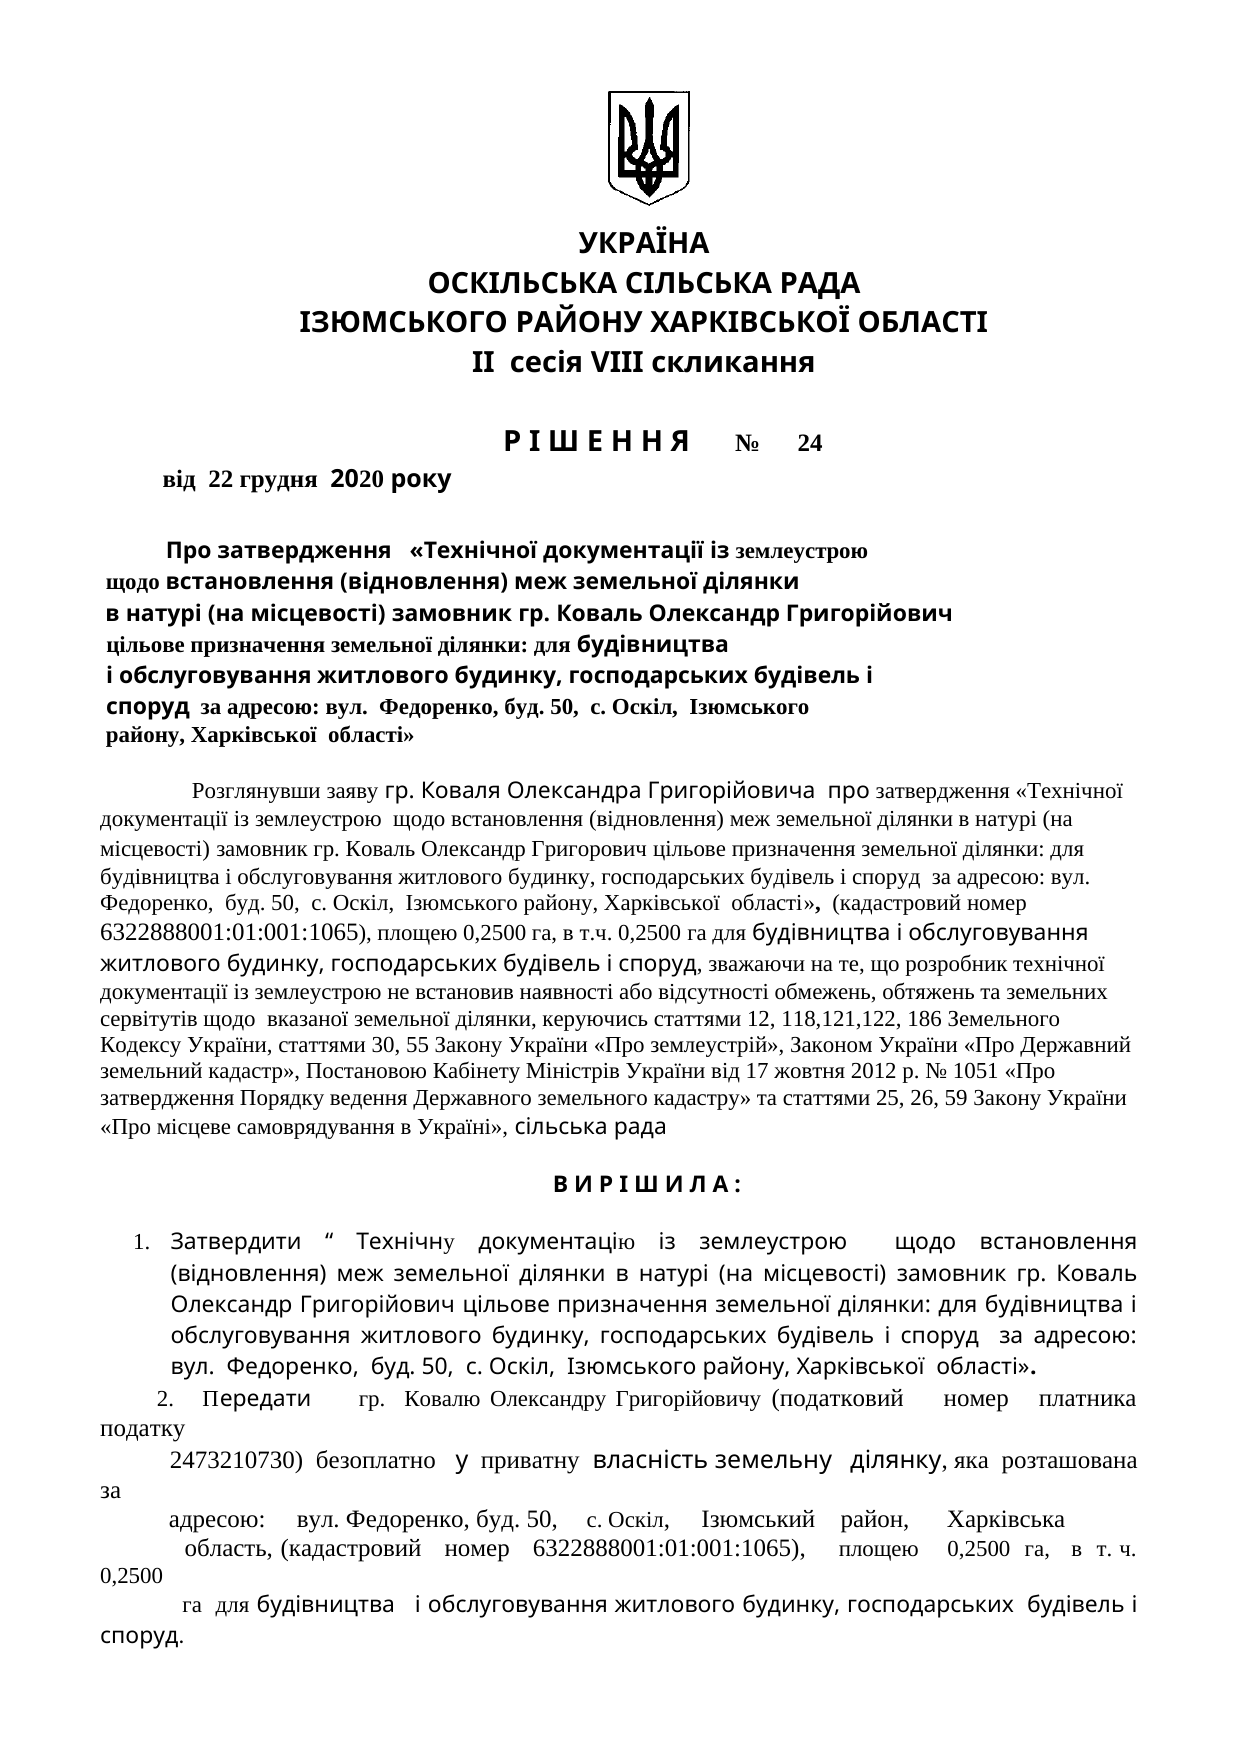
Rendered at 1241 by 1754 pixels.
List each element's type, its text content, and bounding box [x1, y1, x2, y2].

text цільове призначення земельної ділянки: для будівництва [100, 628, 1137, 659]
text 2473210730) безоплатно у приватну власність земельну ділянку, яка розташована за [100, 1442, 1137, 1504]
text району, Харківської області» [100, 722, 1137, 748]
text адресою: вул. Федоренко, буд. 50, с. Оскіл, Ізюмський район, Харківська [100, 1504, 1137, 1533]
list Затвердити “ Технічну документацію із землеустрою щодо встановлення (відновлення) меж земельної ділянки в натурі (на місцевості) замовник гр. Коваль Олександр Григорійович цільове призначення земельної ділянки: для будівництва і обслуговування житлового будинку, господарських будівель і споруд за адресою: вул. Федоренко, буд. 50, с. Оскіл, Ізюмського району, Харківської області». [133, 1225, 1137, 1382]
text Розглянувши заяву гр. Коваля Олександра Григорійовича про затвердження «Технічної документації із землеустрою щодо встановлення (відновлення) меж земельної ділянки в натурі (на місцевості) замовник гр. Коваль Олександр Григорович цільове призначення земельної ділянки: для будівництва і обслуговування житлового будинку, господарських будівель і споруд за адресою: вул. Федоренко, буд. 50, с. Оскіл, Ізюмського району, Харківської області», (кадастровий номер 6322888001:01:001:1065), площею 0,2500 га, в т.ч. 0,2500 га для будівництва і обслуговування житлового будинку, господарських будівель і споруд, зважаючи на те, що розробник технічної документації із землеустрою не встановив наявності або відсутності обмежень, обтяжень та земельних сервітутів щодо вказаної земельної ділянки, керуючись статтями 12, 118,121,122, 186 Земельного Кодексу України, статтями 30, 55 Закону України «Про землеустрій», Законом України «Про Державний земельний кадастр», Постановою Кабінету Міністрів України від 17 жовтня 2012 р. № 1051 «Про затвердження Порядку ведення Державного земельного кадастру» та статтями 25, 26, 59 Закону України «Про місцеве самоврядування в Україні», сільська рада [100, 774, 1137, 1141]
text і обслуговування житлового будинку, господарських будівель і [100, 659, 1137, 690]
text Р І Ш Е Н Н Я № 24 [150, 421, 1137, 460]
text 2. Передати гр. Ковалю Олександру Григорійовичу (податковий номер платника податку [100, 1382, 1137, 1442]
text щодо встановлення (відновлення) меж земельної ділянки [100, 565, 1137, 597]
text в натурі (на місцевості) замовник гр. Коваль Олександр Григорійович [100, 597, 1137, 628]
text споруд за адресою: вул. Федоренко, буд. 50, с. Оскіл, Ізюмського [100, 690, 1137, 722]
text ОСКІЛЬСЬКА СІЛЬСЬКА РАДА [150, 262, 1137, 302]
text В И Р І Ш И Л А : [100, 1168, 1137, 1199]
text УКРАЇНА [150, 222, 1137, 262]
text га для будівництва і обслуговування житлового будинку, господарських будівель і споруд. [100, 1588, 1137, 1651]
text область, (кадастровий номер 6322888001:01:001:1065), площею 0,2500 га, в т. ч. 0,2500 [100, 1533, 1137, 1588]
table_header [111, 89, 1130, 222]
text ІЗЮМСЬКОГО РАЙОНУ ХАРКІВСЬКОЇ ОБЛАСТІ [150, 302, 1137, 341]
text ІІ сесія VІІІ скликання [150, 341, 1137, 381]
text від 22 грудня 2020 року [150, 460, 1137, 494]
text Про затвердження «Технічної документації із землеустрою [100, 534, 1137, 565]
